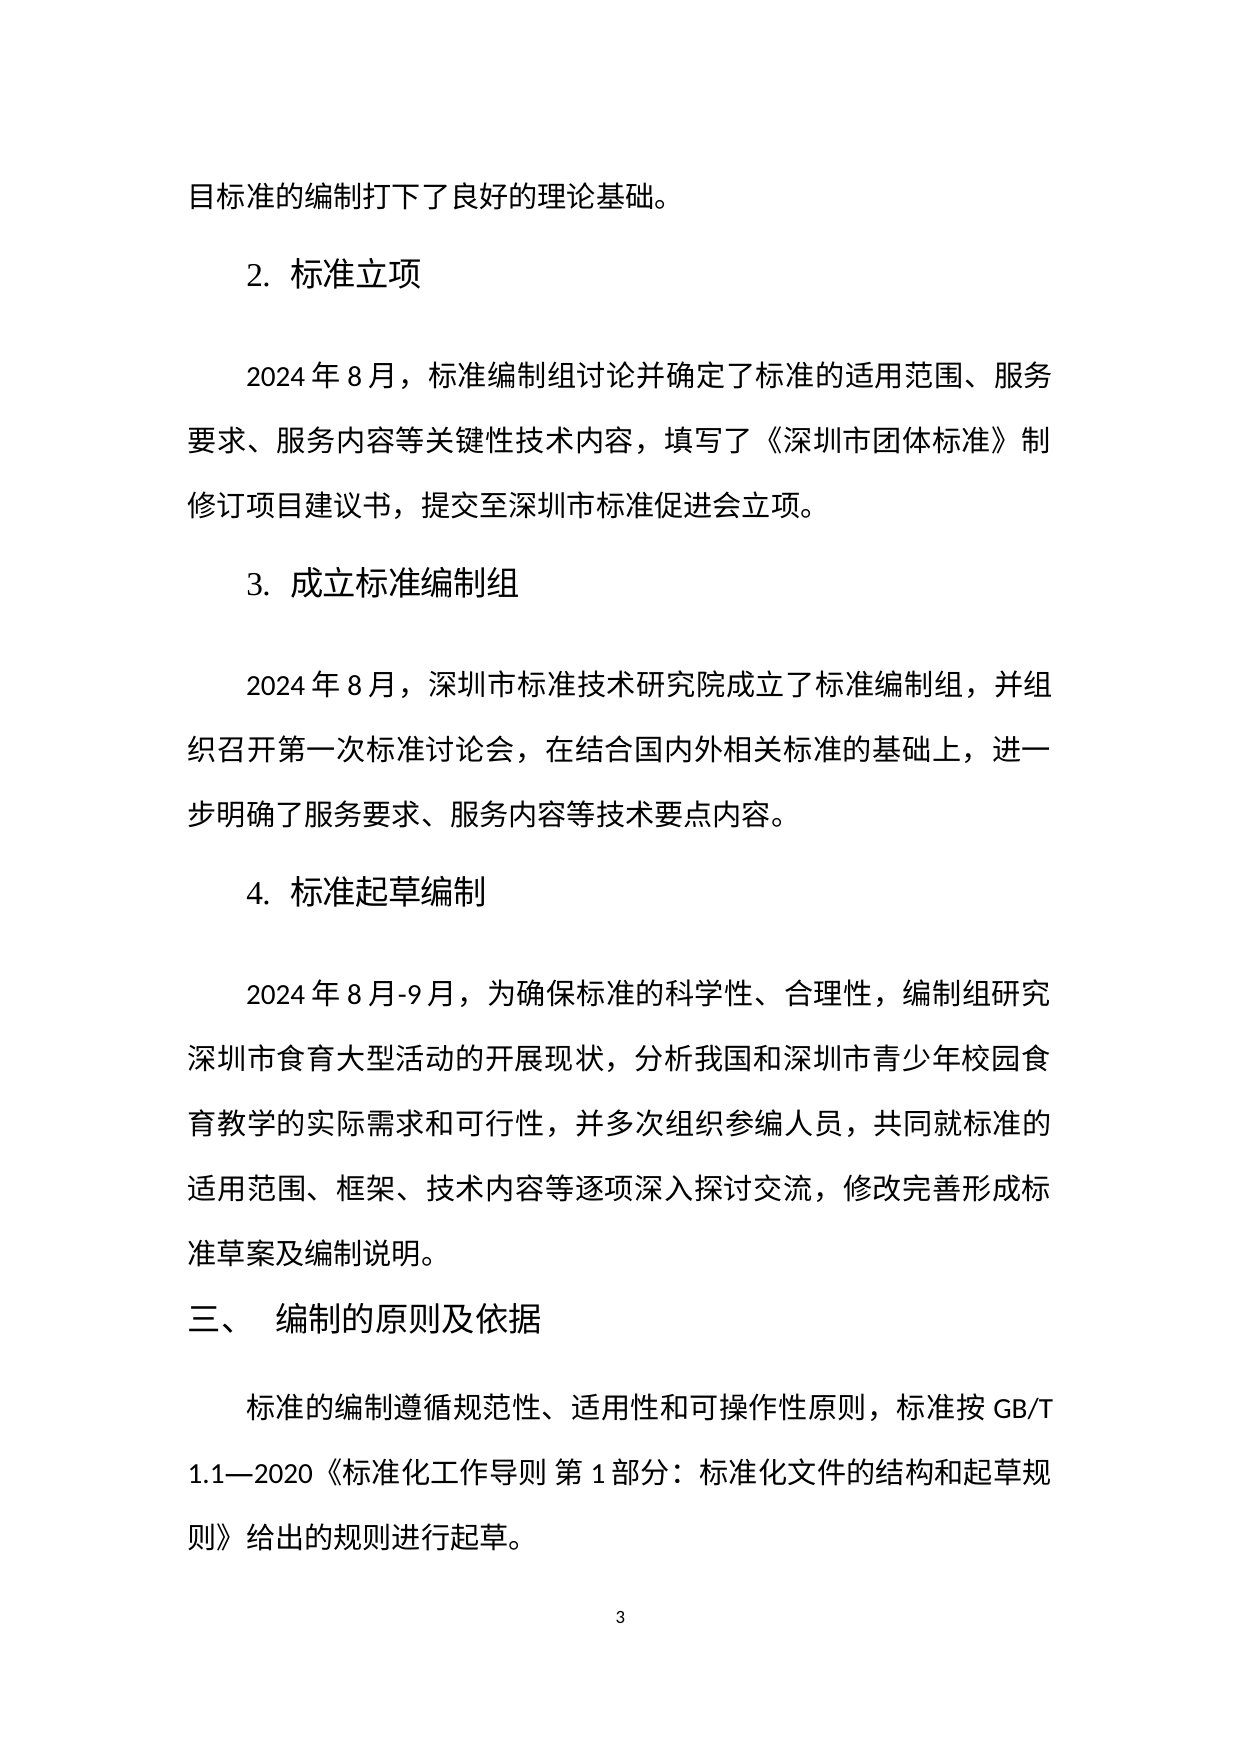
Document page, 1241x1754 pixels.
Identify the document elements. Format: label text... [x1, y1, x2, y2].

text 2024年8月-9月，为确保标准的科学性、合理性，编制组研究深圳市食育大型活动的开展现状，分析我国和深圳市青少年校园食育教学的实际需求和可行性，并多次组织参编人员，共同就标准的适用范围、框架、技术内容等逐项深入探讨交流，修改完善形成标准草案及编制说明。 [187, 959, 1053, 1284]
text 2024年8月，深圳市标准技术研究院成立了标准编制组，并组织召开第一次标准讨论会，在结合国内外相关标准的基础上，进一步明确了服务要求、服务内容等技术要点内容。 [187, 650, 1053, 845]
list 标准立项 [246, 239, 1053, 304]
list 成立标准编制组 [246, 548, 1053, 613]
text 标准的编制遵循规范性、适用性和可操作性原则，标准按GB/T 1.1―2020《标准化工作导则 第1部分：标准化文件的结构和起草规则》给出的规则进行起草。 [187, 1373, 1053, 1568]
list 标准起草编制 [246, 858, 1053, 923]
text 2024年8月，标准编制组讨论并确定了标准的适用范围、服务要求、服务内容等关键性技术内容，填写了《深圳市团体标准》制修订项目建议书，提交至深圳市标准促进会立项。 [187, 341, 1053, 536]
subtitle 编制的原则及依据 [187, 1284, 1053, 1349]
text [187, 162, 1053, 227]
